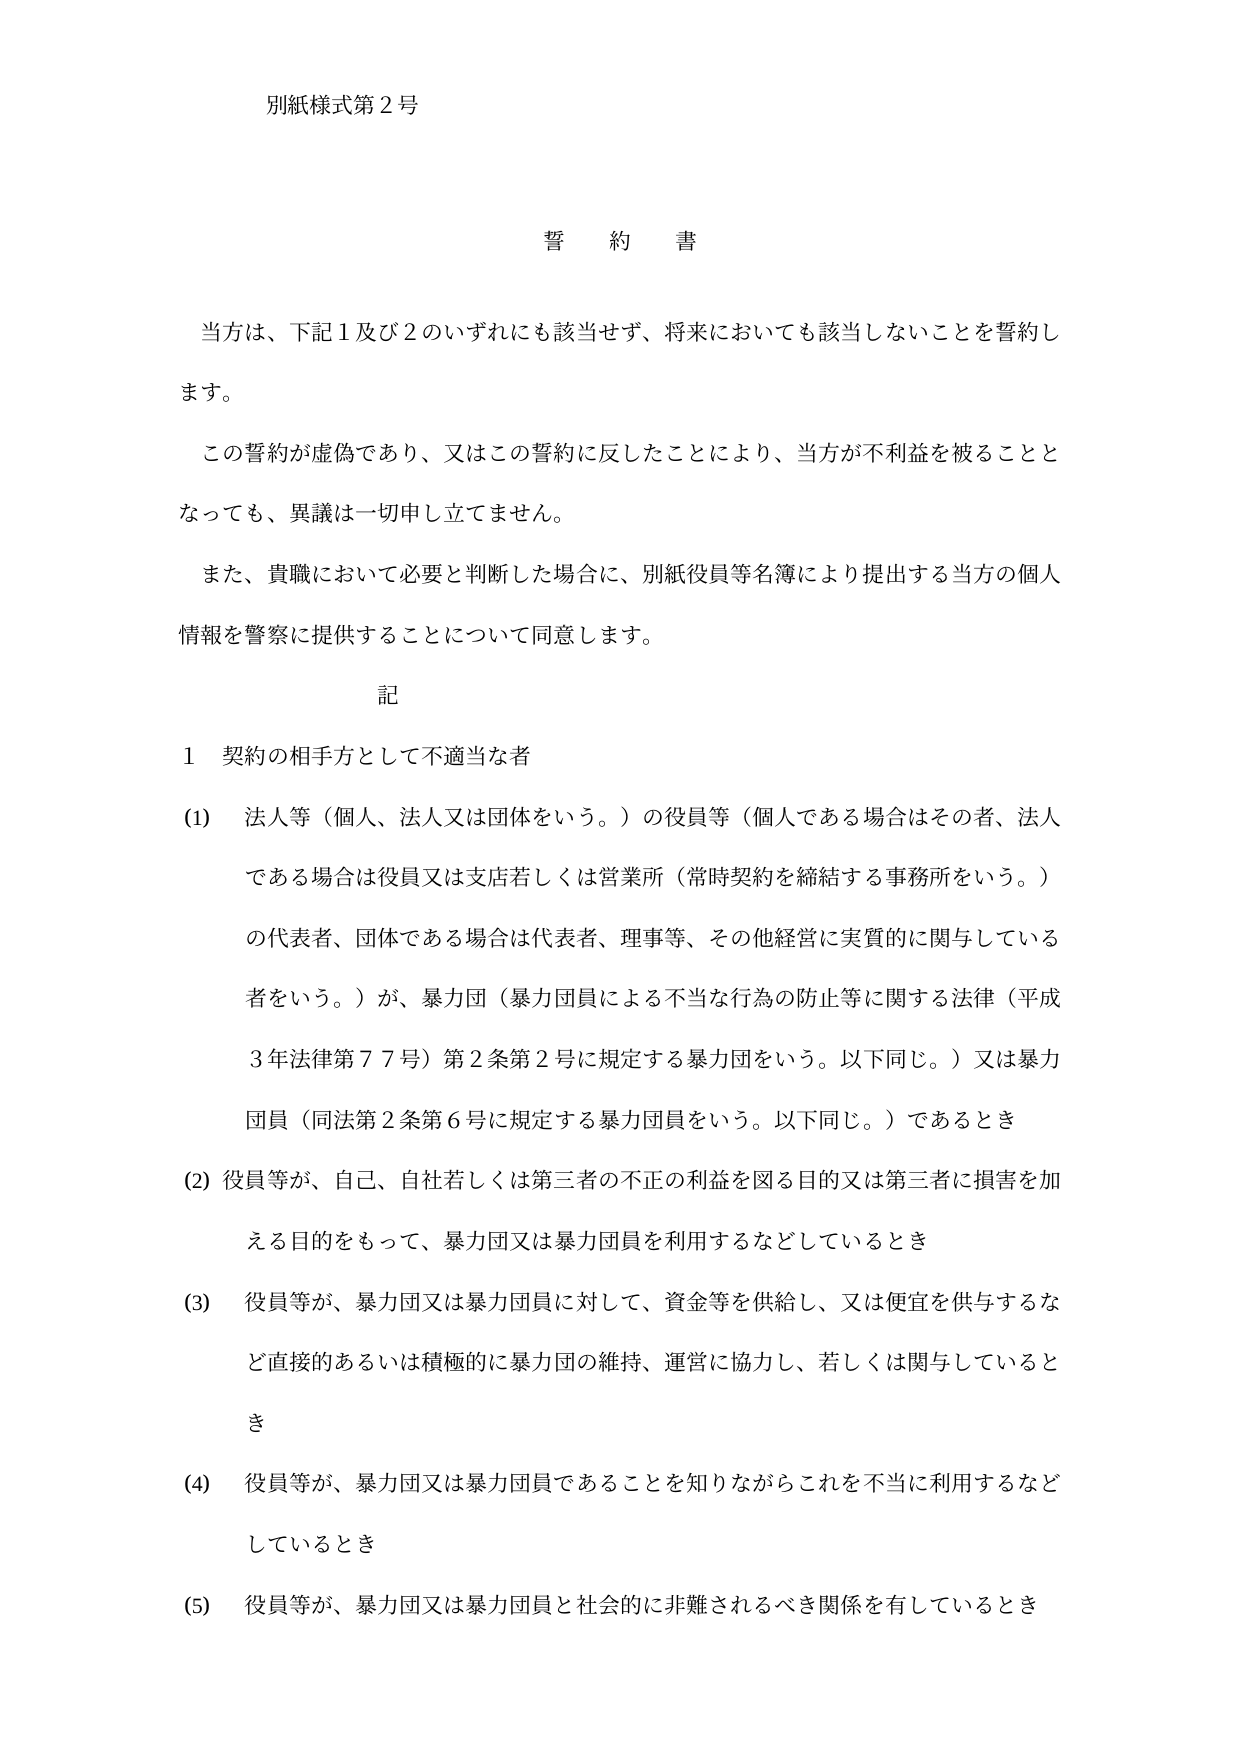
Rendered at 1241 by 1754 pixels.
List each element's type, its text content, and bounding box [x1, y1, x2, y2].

text (5) 役員等が、暴力団又は暴力団員と社会的に非難されるべき関係を有しているとき [178, 1573, 1062, 1634]
text また、貴職において必要と判断した場合に、別紙役員等名簿により提出する当方の個人情報を警察に提供することについて同意します。 [178, 543, 1062, 664]
text (3) 役員等が、暴力団又は暴力団員に対して、資金等を供給し、又は便宜を供与するなど直接的あるいは積極的に暴力団の維持、運営に協力し、若しくは関与しているとき [178, 1270, 1062, 1452]
text １ 契約の相手方として不適当な者 [178, 724, 1062, 785]
text 当方は、下記１及び２のいずれにも該当せず、将来においても該当しないことを誓約します。 [178, 300, 1062, 421]
text この誓約が虚偽であり、又はこの誓約に反したことにより、当方が不利益を被ることとなっても、異議は一切申し立てません。 [178, 421, 1062, 543]
text (2) 役員等が、自己、自社若しくは第三者の不正の利益を図る目的又は第三者に損害を加える目的をもって、暴力団又は暴力団員を利用するなどしているとき [178, 1149, 1062, 1270]
text 記 [178, 664, 1062, 724]
text (1) 法人等（個人、法人又は団体をいう。）の役員等（個人である場合はその者、法人である場合は役員又は支店若しくは営業所（常時契約を締結する事務所をいう。）の代表者、団体である場合は代表者、理事等、その他経営に実質的に関与している者をいう。）が、暴力団（暴力団員による不当な行為の防止等に関する法律（平成３年法律第７７号）第２条第２号に規定する暴力団をいう。以下同じ。）又は暴力団員（同法第２条第６号に規定する暴力団員をいう。以下同じ。）であるとき [178, 785, 1062, 1149]
text (4) 役員等が、暴力団又は暴力団員であることを知りながらこれを不当に利用するなどしているとき [178, 1452, 1062, 1573]
text 誓 約 書 [178, 209, 1062, 270]
